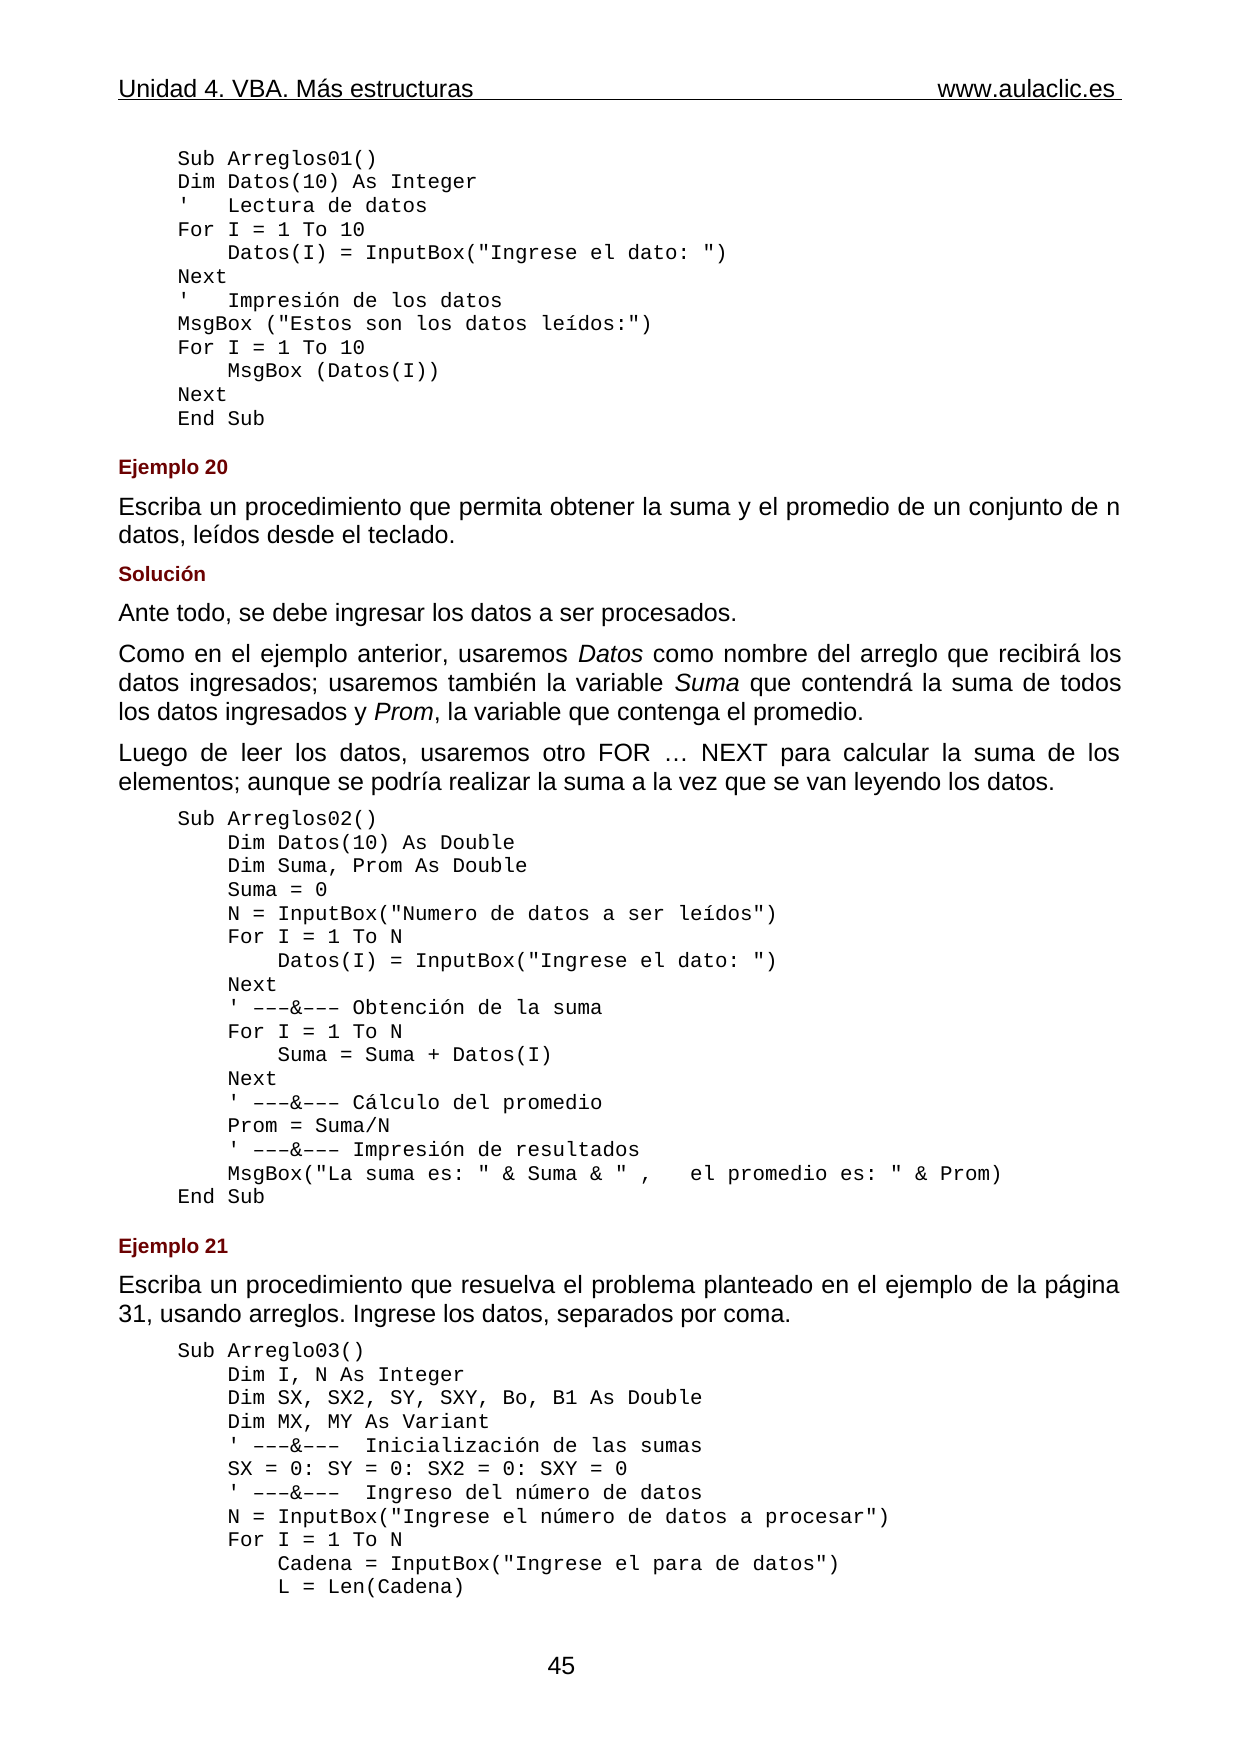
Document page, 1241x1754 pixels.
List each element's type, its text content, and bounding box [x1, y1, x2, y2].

text Ejemplo 21 [118, 1234, 1122, 1258]
text Escriba un procedimiento que permita obtener la suma y el promedio de un conjunto de n datos, leídos desde el teclado. [118, 492, 1122, 549]
text Dim Datos(10) As Integer [177, 171, 1122, 195]
text MsgBox("La suma es: " & Suma & " , el promedio es: " & Prom) [177, 1163, 1122, 1186]
text For I = 1 To N [177, 926, 1122, 950]
text N = InputBox("Numero de datos a ser leídos") [177, 903, 1122, 926]
text Sub Arreglos01() [177, 148, 1122, 171]
text ' Impresión de los datos [177, 289, 1122, 313]
text Datos(I) = InputBox("Ingrese el dato: ") [177, 242, 1122, 266]
text ' Lectura de datos [177, 195, 1122, 219]
text For I = 1 To N [177, 1529, 1122, 1553]
text Dim Suma, Prom As Double [177, 855, 1122, 879]
text MsgBox ("Estos son los datos leídos:") [177, 313, 1122, 337]
text ' –––&––– Cálculo del promedio [177, 1092, 1122, 1115]
text Cadena = InputBox("Ingrese el para de datos") [177, 1553, 1122, 1577]
text Dim Datos(10) As Double [177, 832, 1122, 855]
text For I = 1 To N [177, 1021, 1122, 1044]
text SX = 0: SY = 0: SX2 = 0: SXY = 0 [177, 1458, 1122, 1482]
text Next [177, 1068, 1122, 1092]
text Ejemplo 20 [118, 455, 1122, 479]
text Dim SX, SX2, SY, SXY, Bo, B1 As Double [177, 1387, 1122, 1411]
text Dim I, N As Integer [177, 1364, 1122, 1387]
text Next [177, 266, 1122, 289]
text Como en el ejemplo anterior, usaremos Datos como nombre del arreglo que recibirá los datos ingresados; usaremos también la variable Suma que contendrá la suma de todos los datos ingresados y Prom, la variable que contenga el promedio. [118, 639, 1122, 726]
text ' –––&––– Ingreso del número de datos [177, 1482, 1122, 1506]
text Prom = Suma/N [177, 1115, 1122, 1139]
text Ante todo, se debe ingresar los datos a ser procesados. [118, 598, 1122, 627]
text ' –––&––– Impresión de resultados [177, 1139, 1122, 1163]
text Solución [118, 562, 1122, 586]
text Escriba un procedimiento que resuelva el problema planteado en el ejemplo de la página 31, usando arreglos. Ingrese los datos, separados por coma. [118, 1270, 1122, 1328]
text MsgBox (Datos(I)) [177, 361, 1122, 384]
text Sub Arreglo03() [177, 1340, 1122, 1364]
text For I = 1 To 10 [177, 219, 1122, 242]
text Luego de leer los datos, usaremos otro FOR … NEXT para calcular la suma de los elementos; aunque se podría realizar la suma a la vez que se van leyendo los datos. [118, 738, 1122, 796]
text Next [177, 384, 1122, 408]
text Dim MX, MY As Variant [177, 1411, 1122, 1435]
text Sub Arreglos02() [177, 808, 1122, 832]
text Datos(I) = InputBox("Ingrese el dato: ") [177, 950, 1122, 973]
text For I = 1 To 10 [177, 337, 1122, 361]
text ' –––&––– Obtención de la suma [177, 997, 1122, 1021]
text End Sub [177, 408, 1122, 431]
text Suma = Suma + Datos(I) [177, 1044, 1122, 1068]
text Suma = 0 [177, 879, 1122, 903]
text End Sub [177, 1186, 1122, 1210]
text Next [177, 973, 1122, 997]
text N = InputBox("Ingrese el número de datos a procesar") [177, 1506, 1122, 1529]
text L = Len(Cadena) [177, 1577, 1122, 1600]
text ' –––&––– Inicialización de las sumas [177, 1435, 1122, 1458]
